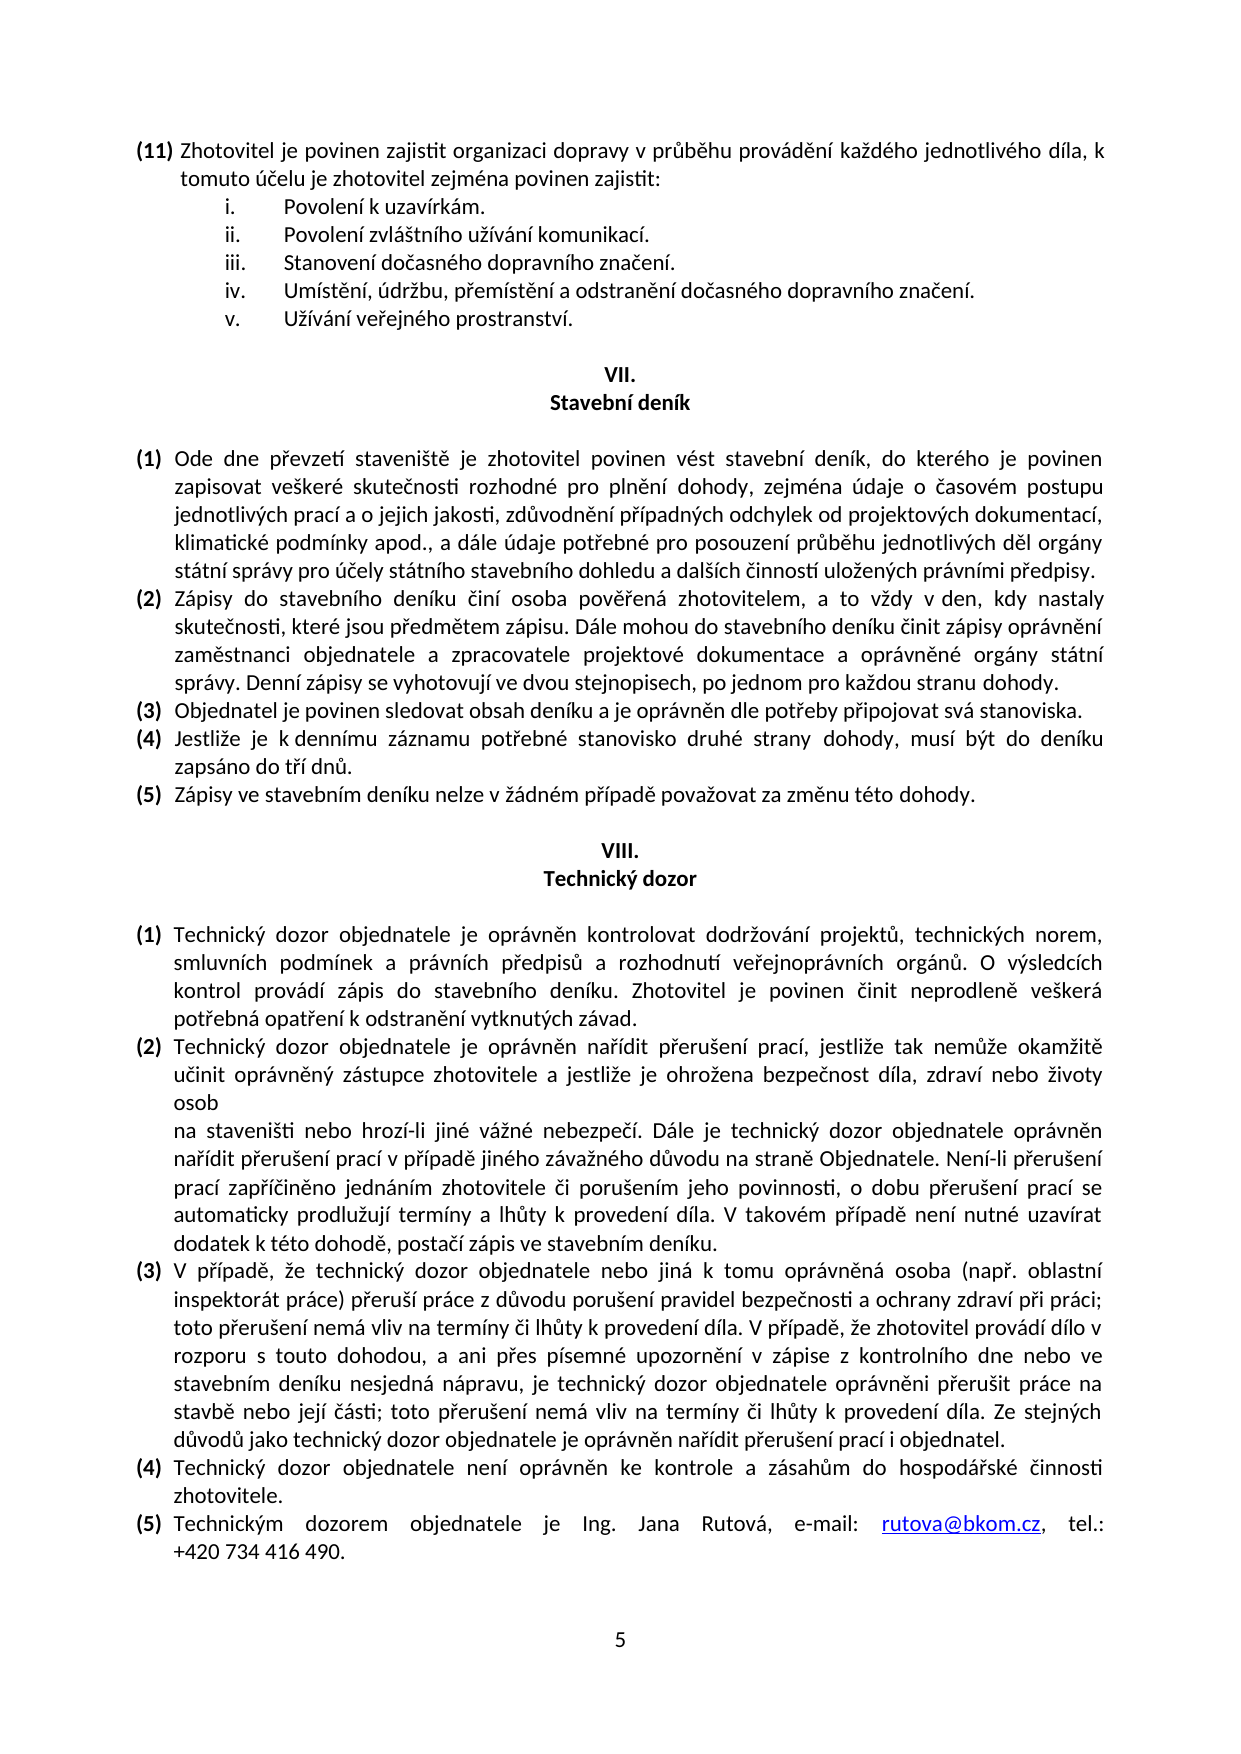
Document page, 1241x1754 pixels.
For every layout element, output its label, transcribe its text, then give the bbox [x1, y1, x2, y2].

list Jestliže je k dennímu záznamu potřebné stanovisko druhé strany dohody, musí být do deníku zapsáno do tří dnů. [136, 724, 1104, 780]
list Ode dne převzetí staveniště je zhotovitel povinen vést stavební deník, do kterého je povinen zapisovat veškeré skutečnosti rozhodné pro plnění dohody, zejména údaje o časovém postupu jednotlivých prací a o jejich jakosti, zdůvodnění případných odchylek od projektových dokumentací, klimatické podmínky apod., a dále údaje potřebné pro posouzení průběhu jednotlivých děl orgány státní správy pro účely státního stavebního dohledu a dalších činností uložených právními předpisy. [136, 444, 1104, 584]
list Technický dozor objednatele není oprávněn ke kontrole a zásahům do hospodářské činnosti zhotovitele. [136, 1453, 1104, 1509]
list Zhotovitel je povinen zajistit organizaci dopravy v průběhu provádění každého jednotlivého díla, k tomuto účelu je zhotovitel zejména povinen zajistit: [136, 136, 1104, 192]
text Technický dozor [136, 864, 1104, 892]
list Zápisy ve stavebním deníku nelze v žádném případě považovat za změnu této dohody. [136, 780, 1104, 808]
text iv. Umístění, údržbu, přemístění a odstranění dočasného dopravního značení. [136, 276, 1104, 304]
text i. Povolení k uzavírkám. [136, 192, 1104, 220]
text ii. Povolení zvláštního užívání komunikací. [136, 220, 1104, 248]
text Stavební deník [136, 388, 1104, 416]
list Technický dozor objednatele je oprávněn nařídit přerušení prací, jestliže tak nemůže okamžitě učinit oprávněný zástupce zhotovitele a jestliže je ohrožena bezpečnost díla, zdraví nebo životy osob na staveništi nebo hrozí-li jiné vážné nebezpečí. Dále je technický dozor objednatele oprávněn nařídit přerušení prací v případě jiného závažného důvodu na straně Objednatele. Není-li přerušení prací zapříčiněno jednáním zhotovitele či porušením jeho povinnosti, o dobu přerušení prací se automaticky prodlužují termíny a lhůty k provedení díla. V takovém případě není nutné uzavírat dodatek k této dohodě, postačí zápis ve stavebním deníku. [136, 1032, 1104, 1257]
list Zápisy do stavebního deníku činí osoba pověřená zhotovitelem, a to vždy v den, kdy nastaly skutečnosti, které jsou předmětem zápisu. Dále mohou do stavebního deníku činit zápisy oprávnění zaměstnanci objednatele a zpracovatele projektové dokumentace a oprávněné orgány státní správy. Denní zápisy se vyhotovují ve dvou stejnopisech, po jednom pro každou stranu dohody. [136, 584, 1104, 696]
text v. Užívání veřejného prostranství. [136, 304, 1104, 332]
list V případě, že technický dozor objednatele nebo jiná k tomu oprávněná osoba (např. oblastní inspektorát práce) přeruší práce z důvodu porušení pravidel bezpečnosti a ochrany zdraví při práci; toto přerušení nemá vliv na termíny či lhůty k provedení díla. V případě, že zhotovitel provádí dílo v rozporu s touto dohodou, a ani přes písemné upozornění v zápise z kontrolního dne nebo ve stavebním deníku nesjedná nápravu, je technický dozor objednatele oprávněni přerušit práce na stavbě nebo její části; toto přerušení nemá vliv na termíny či lhůty k provedení díla. Ze stejných důvodů jako technický dozor objednatele je oprávněn nařídit přerušení prací i objednatel. [136, 1257, 1104, 1453]
text iii. Stanovení dočasného dopravního značení. [136, 248, 1104, 276]
list Objednatel je povinen sledovat obsah deníku a je oprávněn dle potřeby připojovat svá stanoviska. [136, 696, 1104, 724]
list Technický dozor objednatele je oprávněn kontrolovat dodržování projektů, technických norem, smluvních podmínek a právních předpisů a rozhodnutí veřejnoprávních orgánů. O výsledcích kontrol provádí zápis do stavebního deníku. Zhotovitel je povinen činit neprodleně veškerá potřebná opatření k odstranění vytknutých závad. [136, 920, 1104, 1032]
list Technickým dozorem objednatele je Ing. Jana Rutová, e-mail: rutova@bkom.cz, tel.: +420 734 416 490. [136, 1509, 1104, 1565]
